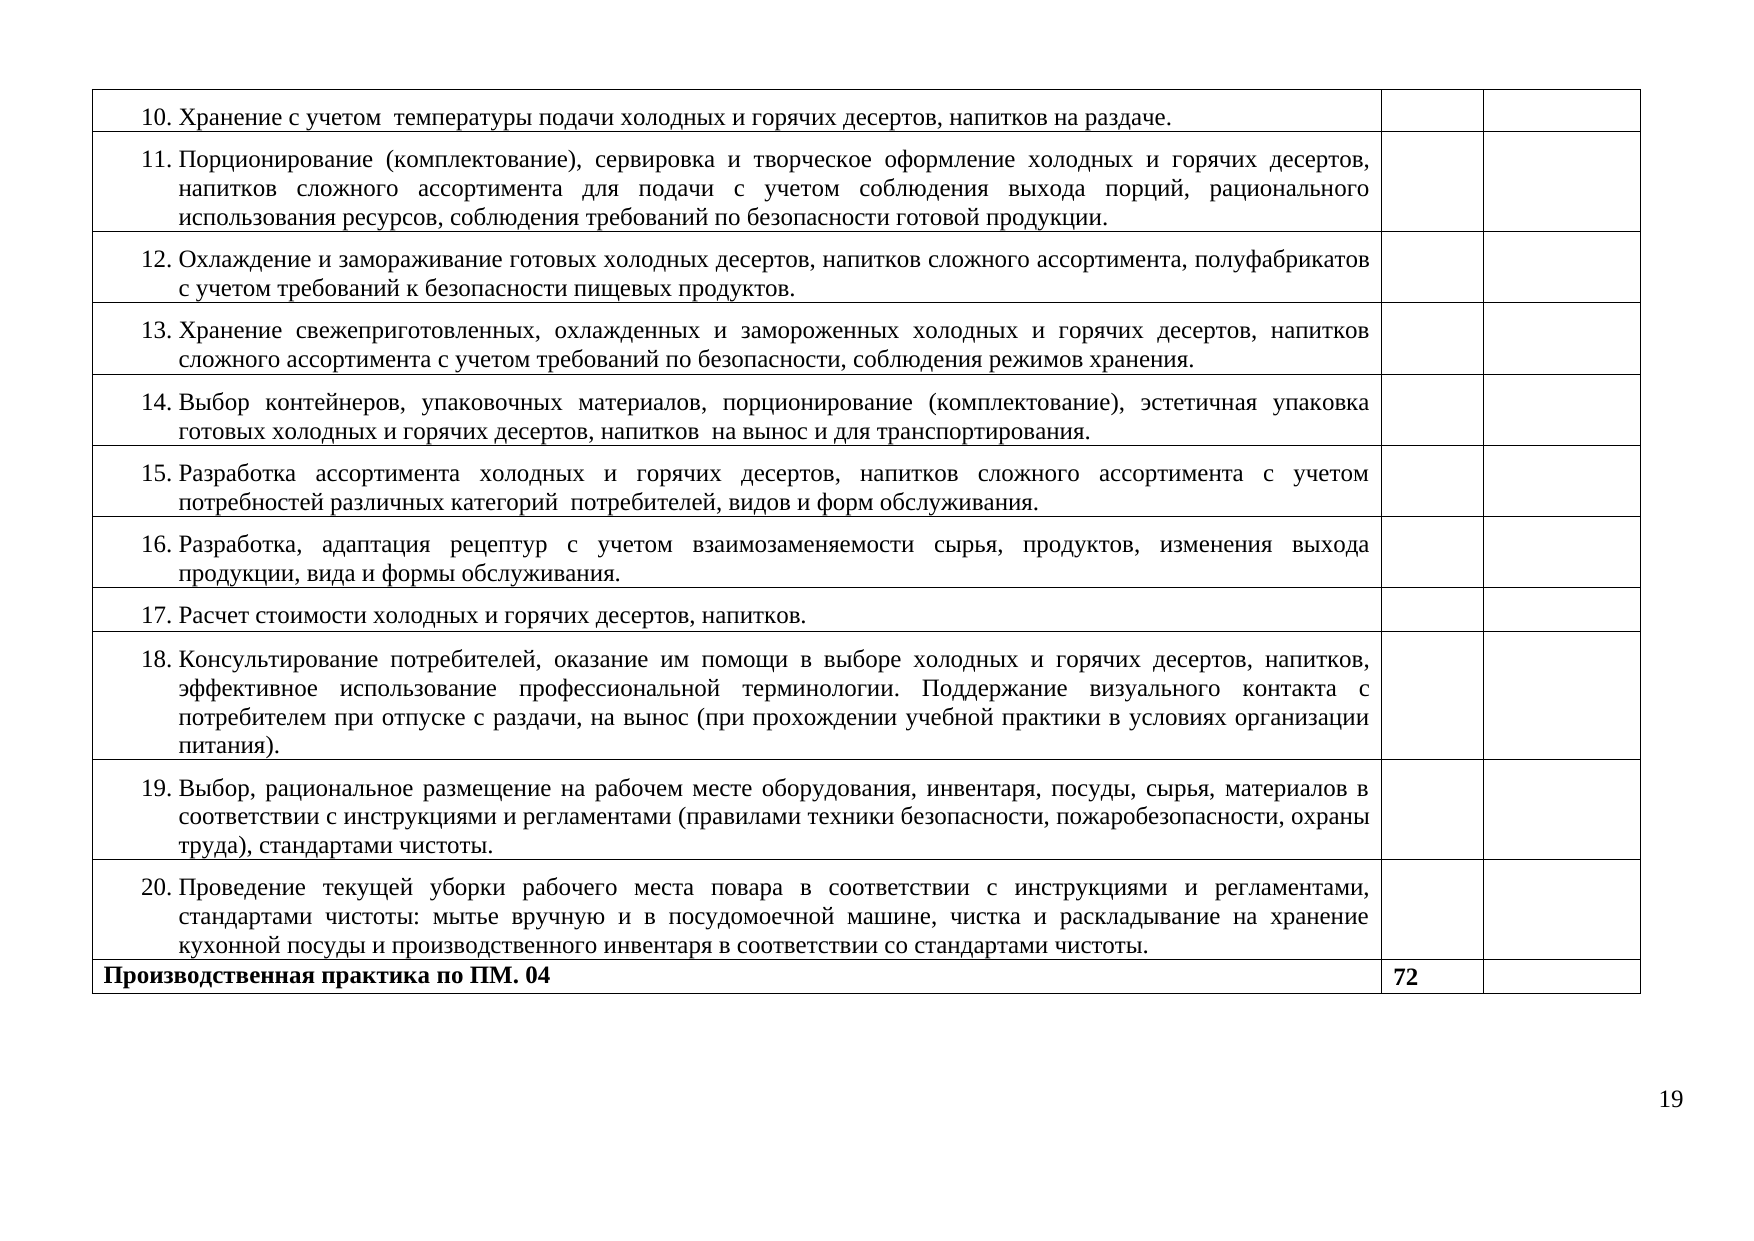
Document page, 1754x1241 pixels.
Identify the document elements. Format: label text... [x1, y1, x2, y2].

table_cell [1484, 632, 1640, 759]
table_cell [1382, 760, 1483, 859]
table_cell Разработка, адаптация рецептур с учетом взаимозаменяемости сырья, продуктов, изменения выхода продукции, вида и формы обслуживания. [93, 517, 1381, 587]
table_cell 72 [1382, 960, 1483, 993]
table_cell [1484, 960, 1640, 993]
table_cell [1382, 232, 1483, 302]
table_cell [1382, 375, 1483, 445]
table_cell [1382, 303, 1483, 374]
table_cell Производственная практика по ПМ. 04 [93, 960, 1381, 993]
table_cell [1484, 132, 1640, 231]
table_cell [1484, 375, 1640, 445]
table_cell [1484, 446, 1640, 516]
table_cell [1382, 132, 1483, 231]
table_cell Разработка ассортимента холодных и горячих десертов, напитков сложного ассортимента с учетом потребностей различных категорий потребителей, видов и форм обслуживания. [93, 446, 1381, 516]
table_cell [1484, 517, 1640, 587]
table_cell [1382, 90, 1483, 131]
table_cell [1382, 632, 1483, 759]
table_cell Консультирование потребителей, оказание им помощи в выборе холодных и горячих десертов, напитков, эффективное использование профессиональной терминологии. Поддержание визуального контакта с потребителем при отпуске с раздачи, на вынос (при прохождении учебной практики в условиях организации питания). [93, 632, 1381, 759]
table_cell Проведение текущей уборки рабочего места повара в соответствии с инструкциями и регламентами, стандартами чистоты: мытье вручную и в посудомоечной машине, чистка и раскладывание на хранение кухонной посуды и производственного инвентаря в соответствии со стандартами чистоты. [93, 860, 1381, 959]
table_cell [1484, 760, 1640, 859]
table_cell [1484, 860, 1640, 959]
table_cell [1382, 446, 1483, 516]
table_cell Порционирование (комплектование), сервировка и творческое оформление холодных и горячих десертов, напитков сложного ассортимента для подачи с учетом соблюдения выхода порций, рационального использования ресурсов, соблюдения требований по безопасности готовой продукции. [93, 132, 1381, 231]
table_cell Охлаждение и замораживание готовых холодных десертов, напитков сложного ассортимента, полуфабрикатов с учетом требований к безопасности пищевых продуктов. [93, 232, 1381, 302]
table_cell Выбор, рациональное размещение на рабочем месте оборудования, инвентаря, посуды, сырья, материалов в соответствии с инструкциями и регламентами (правилами техники безопасности, пожаробезопасности, охраны труда), стандартами чистоты. [93, 760, 1381, 859]
table_cell [1484, 588, 1640, 631]
table_cell Расчет стоимости холодных и горячих десертов, напитков. [93, 588, 1381, 631]
table_cell [1382, 517, 1483, 587]
table_cell [1484, 303, 1640, 374]
table_cell Выбор контейнеров, упаковочных материалов, порционирование (комплектование), эстетичная упаковка готовых холодных и горячих десертов, напитков на вынос и для транспортирования. [93, 375, 1381, 445]
table_cell Хранение с учетом температуры подачи холодных и горячих десертов, напитков на раздаче. [93, 90, 1381, 131]
table_cell [1382, 860, 1483, 959]
table_cell [1484, 90, 1640, 131]
table_cell [1484, 232, 1640, 302]
table_cell Хранение свежеприготовленных, охлажденных и замороженных холодных и горячих десертов, напитков сложного ассортимента с учетом требований по безопасности, соблюдения режимов хранения. [93, 303, 1381, 374]
table_cell [1382, 588, 1483, 631]
